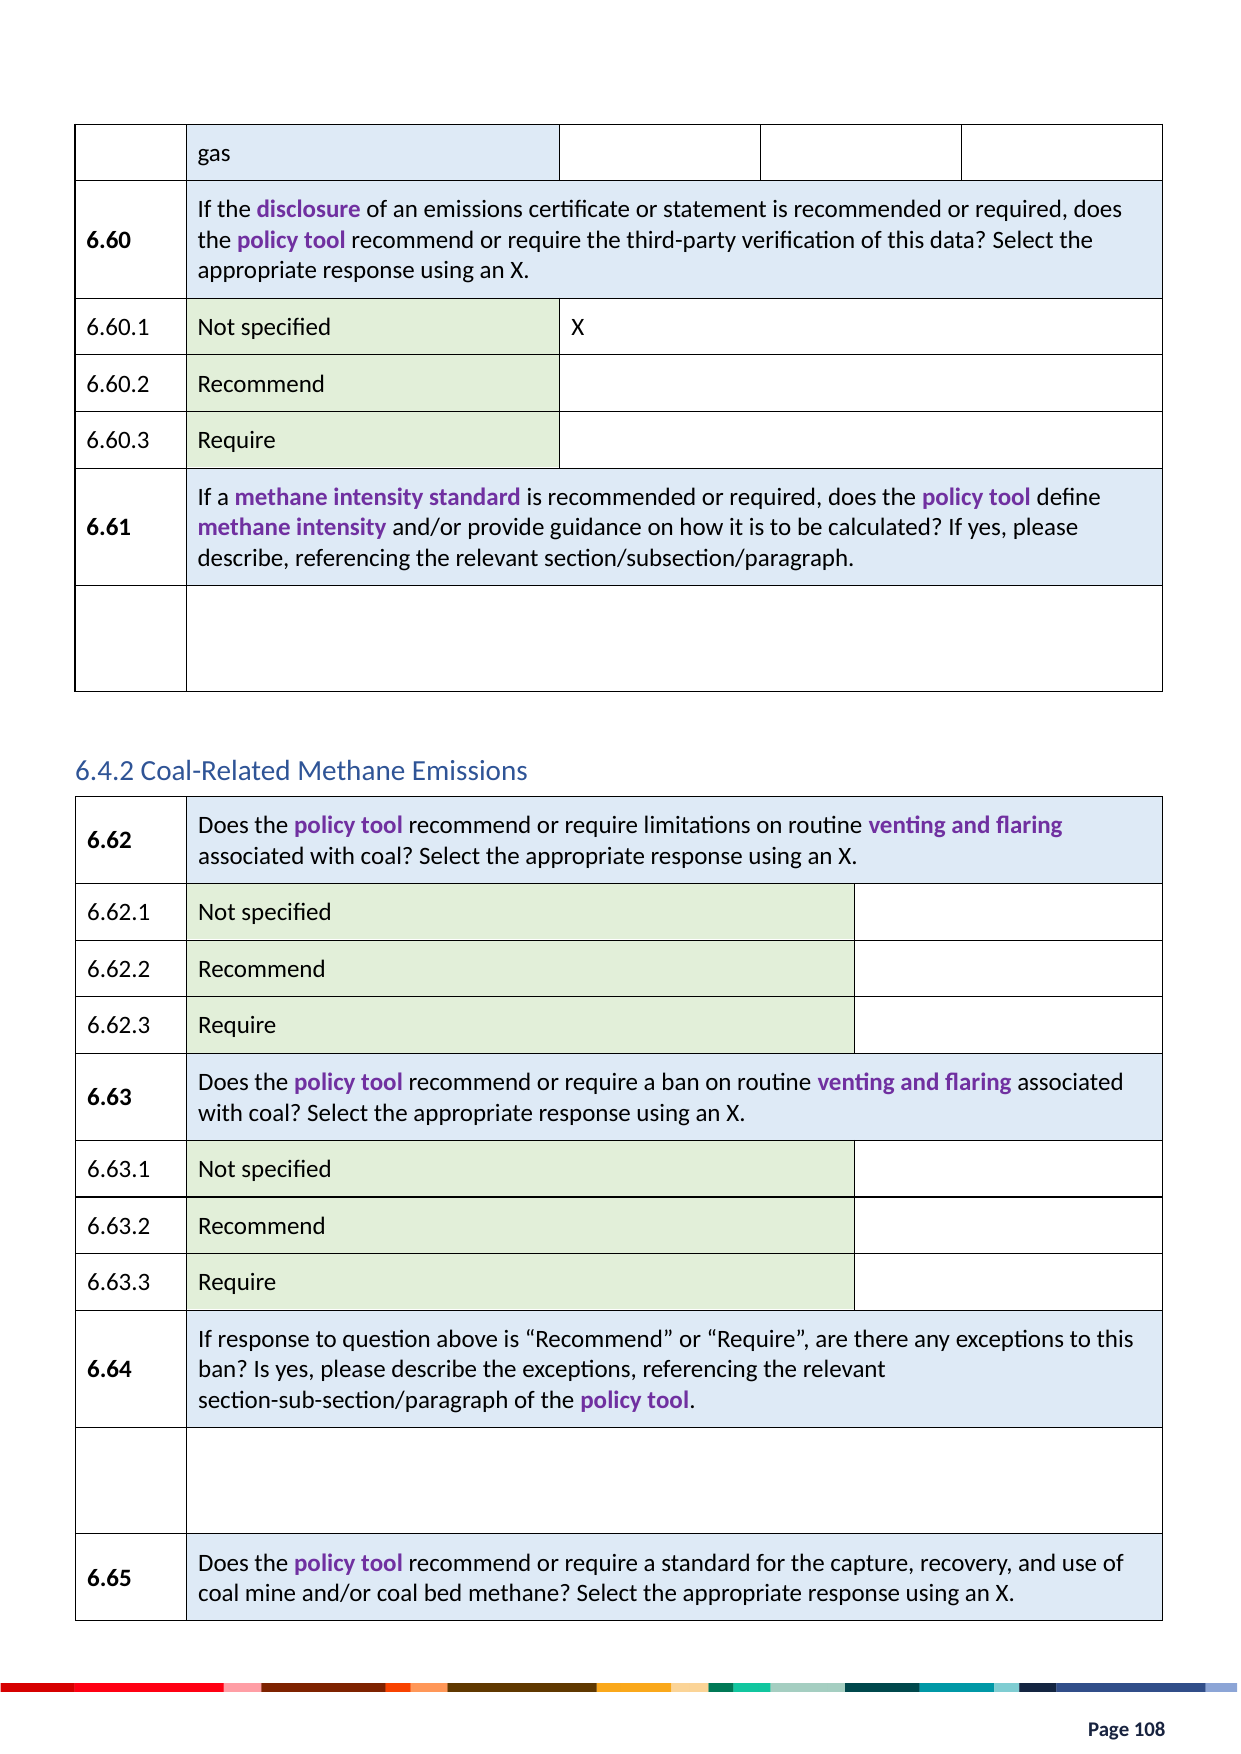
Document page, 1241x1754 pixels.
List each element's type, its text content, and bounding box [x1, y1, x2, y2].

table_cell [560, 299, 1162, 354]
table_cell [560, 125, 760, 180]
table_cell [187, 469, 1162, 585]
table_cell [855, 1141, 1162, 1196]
picture [0, 1683, 1236, 1692]
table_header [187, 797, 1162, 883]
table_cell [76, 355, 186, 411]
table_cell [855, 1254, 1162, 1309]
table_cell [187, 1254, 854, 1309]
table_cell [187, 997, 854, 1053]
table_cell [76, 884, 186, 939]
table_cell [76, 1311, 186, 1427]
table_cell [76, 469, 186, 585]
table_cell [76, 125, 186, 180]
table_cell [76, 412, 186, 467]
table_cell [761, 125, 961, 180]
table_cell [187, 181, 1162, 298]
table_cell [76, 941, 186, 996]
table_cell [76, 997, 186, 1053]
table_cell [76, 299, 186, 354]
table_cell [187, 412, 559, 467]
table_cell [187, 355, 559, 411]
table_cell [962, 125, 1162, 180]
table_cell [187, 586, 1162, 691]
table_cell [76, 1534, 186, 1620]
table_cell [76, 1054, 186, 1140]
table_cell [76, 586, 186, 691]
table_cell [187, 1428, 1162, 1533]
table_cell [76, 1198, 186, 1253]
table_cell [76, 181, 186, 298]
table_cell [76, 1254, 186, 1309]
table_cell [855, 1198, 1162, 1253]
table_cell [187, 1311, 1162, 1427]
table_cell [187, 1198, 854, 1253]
subtitle 6.4.2 Coal-Related Methane Emissions [75, 752, 1165, 788]
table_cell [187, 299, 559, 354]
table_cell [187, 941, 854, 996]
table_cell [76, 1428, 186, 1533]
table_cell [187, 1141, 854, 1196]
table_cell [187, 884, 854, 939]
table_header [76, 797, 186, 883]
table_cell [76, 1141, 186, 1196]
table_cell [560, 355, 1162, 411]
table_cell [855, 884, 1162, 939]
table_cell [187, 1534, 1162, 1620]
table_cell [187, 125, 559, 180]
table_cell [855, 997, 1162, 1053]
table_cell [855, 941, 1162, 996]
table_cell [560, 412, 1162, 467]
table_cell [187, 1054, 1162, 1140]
